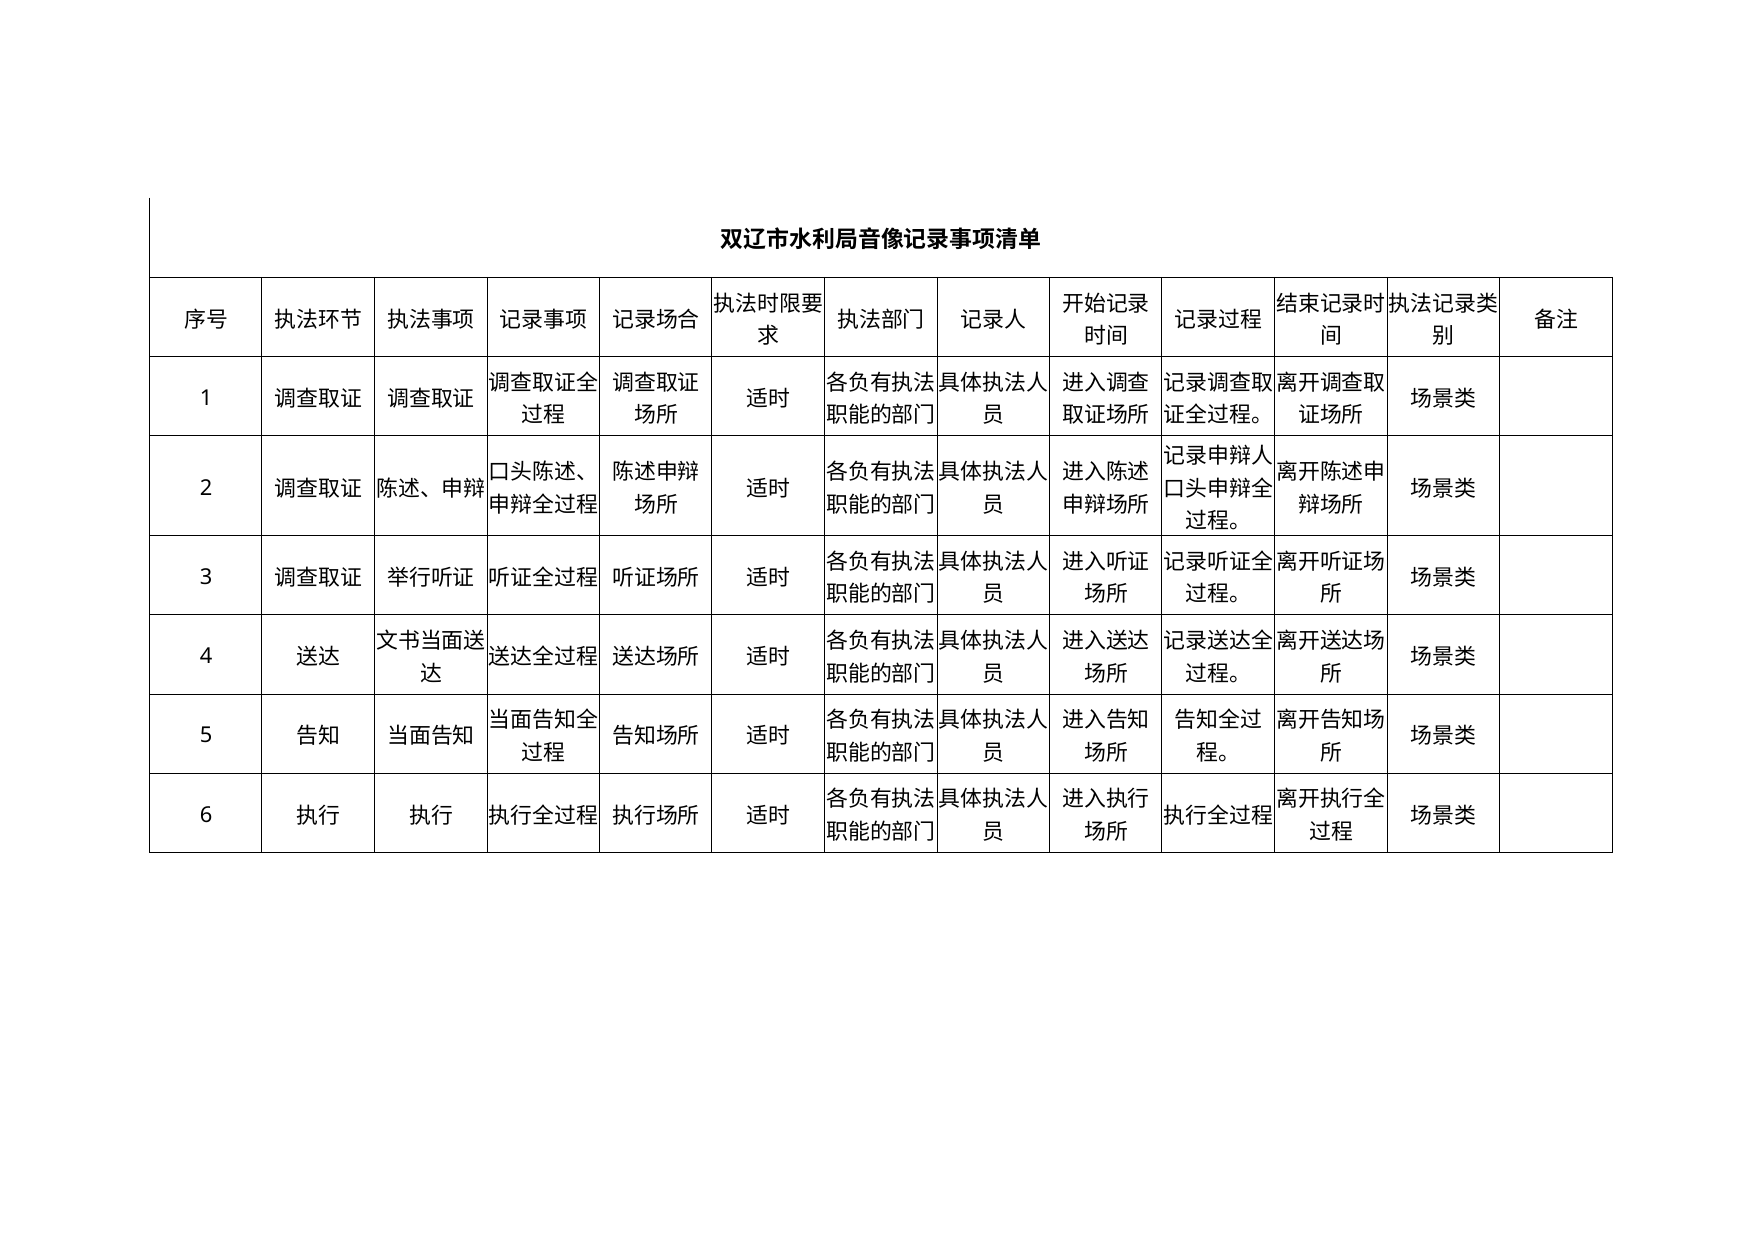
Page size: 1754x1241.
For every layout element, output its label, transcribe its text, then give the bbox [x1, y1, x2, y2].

table_cell 离开执行全过程 [1275, 774, 1387, 852]
table_cell 告知 [262, 695, 374, 773]
table_cell 进入送达场所 [1050, 615, 1161, 693]
table_cell 具体执法人员 [938, 695, 1049, 773]
table_cell 听证场所 [600, 536, 711, 614]
table_cell 调查取证 [262, 436, 374, 535]
table_cell 适时 [712, 436, 824, 535]
table_cell 进入执行场所 [1050, 774, 1161, 852]
table_cell 文书当面送达 [375, 615, 487, 693]
table_cell 记录场合 [600, 278, 711, 356]
table_cell 举行听证 [375, 536, 487, 614]
table_cell 具体执法人员 [938, 436, 1049, 535]
table_cell 离开调查取证场所 [1275, 357, 1387, 435]
table_cell 开始记录时间 [1050, 278, 1161, 356]
table_cell 5 [150, 695, 261, 773]
table_cell 调查取证 [262, 536, 374, 614]
table_cell 备注 [1500, 278, 1612, 356]
table_cell 具体执法人员 [938, 615, 1049, 693]
table_cell 记录申辩人口头申辩全过程。 [1162, 436, 1274, 535]
table_cell 适时 [712, 536, 824, 614]
table_cell 听证全过程 [488, 536, 599, 614]
table_cell 执法记录类别 [1388, 278, 1499, 356]
table_cell 1 [150, 357, 261, 435]
table_cell 各负有执法职能的部门 [825, 615, 937, 693]
table_cell [1500, 536, 1612, 614]
table_cell 具体执法人员 [938, 536, 1049, 614]
table_cell 进入陈述申辩场所 [1050, 436, 1161, 535]
table_cell 各负有执法职能的部门 [825, 774, 937, 852]
table_cell 记录送达全过程。 [1162, 615, 1274, 693]
table_cell 离开陈述申辩场所 [1275, 436, 1387, 535]
table_cell 调查取证场所 [600, 357, 711, 435]
table_cell 进入告知场所 [1050, 695, 1161, 773]
table_cell 送达全过程 [488, 615, 599, 693]
table_cell 当面告知全过程 [488, 695, 599, 773]
table_cell 执行全过程 [1162, 774, 1274, 852]
table_cell 记录过程 [1162, 278, 1274, 356]
table_cell 2 [150, 436, 261, 535]
table_cell 离开送达场所 [1275, 615, 1387, 693]
table_cell 记录听证全过程。 [1162, 536, 1274, 614]
table_cell 具体执法人员 [938, 774, 1049, 852]
table_cell 调查取证全过程 [488, 357, 599, 435]
table_cell 执法环节 [262, 278, 374, 356]
table_cell 调查取证 [375, 357, 487, 435]
table_cell 场景类 [1388, 695, 1499, 773]
table_cell 适时 [712, 774, 824, 852]
table_cell 各负有执法职能的部门 [825, 436, 937, 535]
table_cell 调查取证 [262, 357, 374, 435]
table_cell 结束记录时间 [1275, 278, 1387, 356]
table_cell 离开告知场所 [1275, 695, 1387, 773]
table_cell 各负有执法职能的部门 [825, 357, 937, 435]
table_cell [1500, 357, 1612, 435]
table_cell 场景类 [1388, 615, 1499, 693]
table_cell 执法时限要求 [712, 278, 824, 356]
table_cell [1500, 436, 1612, 535]
table_cell 场景类 [1388, 774, 1499, 852]
table_cell 适时 [712, 615, 824, 693]
table_cell 送达 [262, 615, 374, 693]
table_cell 送达场所 [600, 615, 711, 693]
table_cell 场景类 [1388, 436, 1499, 535]
table_cell 场景类 [1388, 536, 1499, 614]
table_cell 记录调查取证全过程。 [1162, 357, 1274, 435]
table_cell 当面告知 [375, 695, 487, 773]
table_cell [1500, 695, 1612, 773]
table_cell 执法部门 [825, 278, 937, 356]
table_cell [1500, 774, 1612, 852]
table_cell 陈述、申辩 [375, 436, 487, 535]
table_cell 执行全过程 [488, 774, 599, 852]
table_cell 进入听证场所 [1050, 536, 1161, 614]
table_cell 执法事项 [375, 278, 487, 356]
table_cell 陈述申辩场所 [600, 436, 711, 535]
table_cell 口头陈述、申辩全过程 [488, 436, 599, 535]
table_cell 6 [150, 774, 261, 852]
table_cell 进入调查取证场所 [1050, 357, 1161, 435]
table_cell 记录事项 [488, 278, 599, 356]
table_cell 3 [150, 536, 261, 614]
table_cell 4 [150, 615, 261, 693]
table_cell 执行场所 [600, 774, 711, 852]
table_cell 各负有执法职能的部门 [825, 536, 937, 614]
table_cell 记录人 [938, 278, 1049, 356]
table_cell [1500, 615, 1612, 693]
table_cell 执行 [262, 774, 374, 852]
table_cell 各负有执法职能的部门 [825, 695, 937, 773]
table_cell 序号 [150, 278, 261, 356]
table_cell 离开听证场所 [1275, 536, 1387, 614]
table_header 双辽市水利局音像记录事项清单 [150, 198, 1612, 277]
table_cell 具体执法人员 [938, 357, 1049, 435]
table_cell 适时 [712, 695, 824, 773]
table_cell 适时 [712, 357, 824, 435]
table_cell 告知场所 [600, 695, 711, 773]
table_cell 场景类 [1388, 357, 1499, 435]
table_cell 告知全过程。 [1162, 695, 1274, 773]
table_cell 执行 [375, 774, 487, 852]
